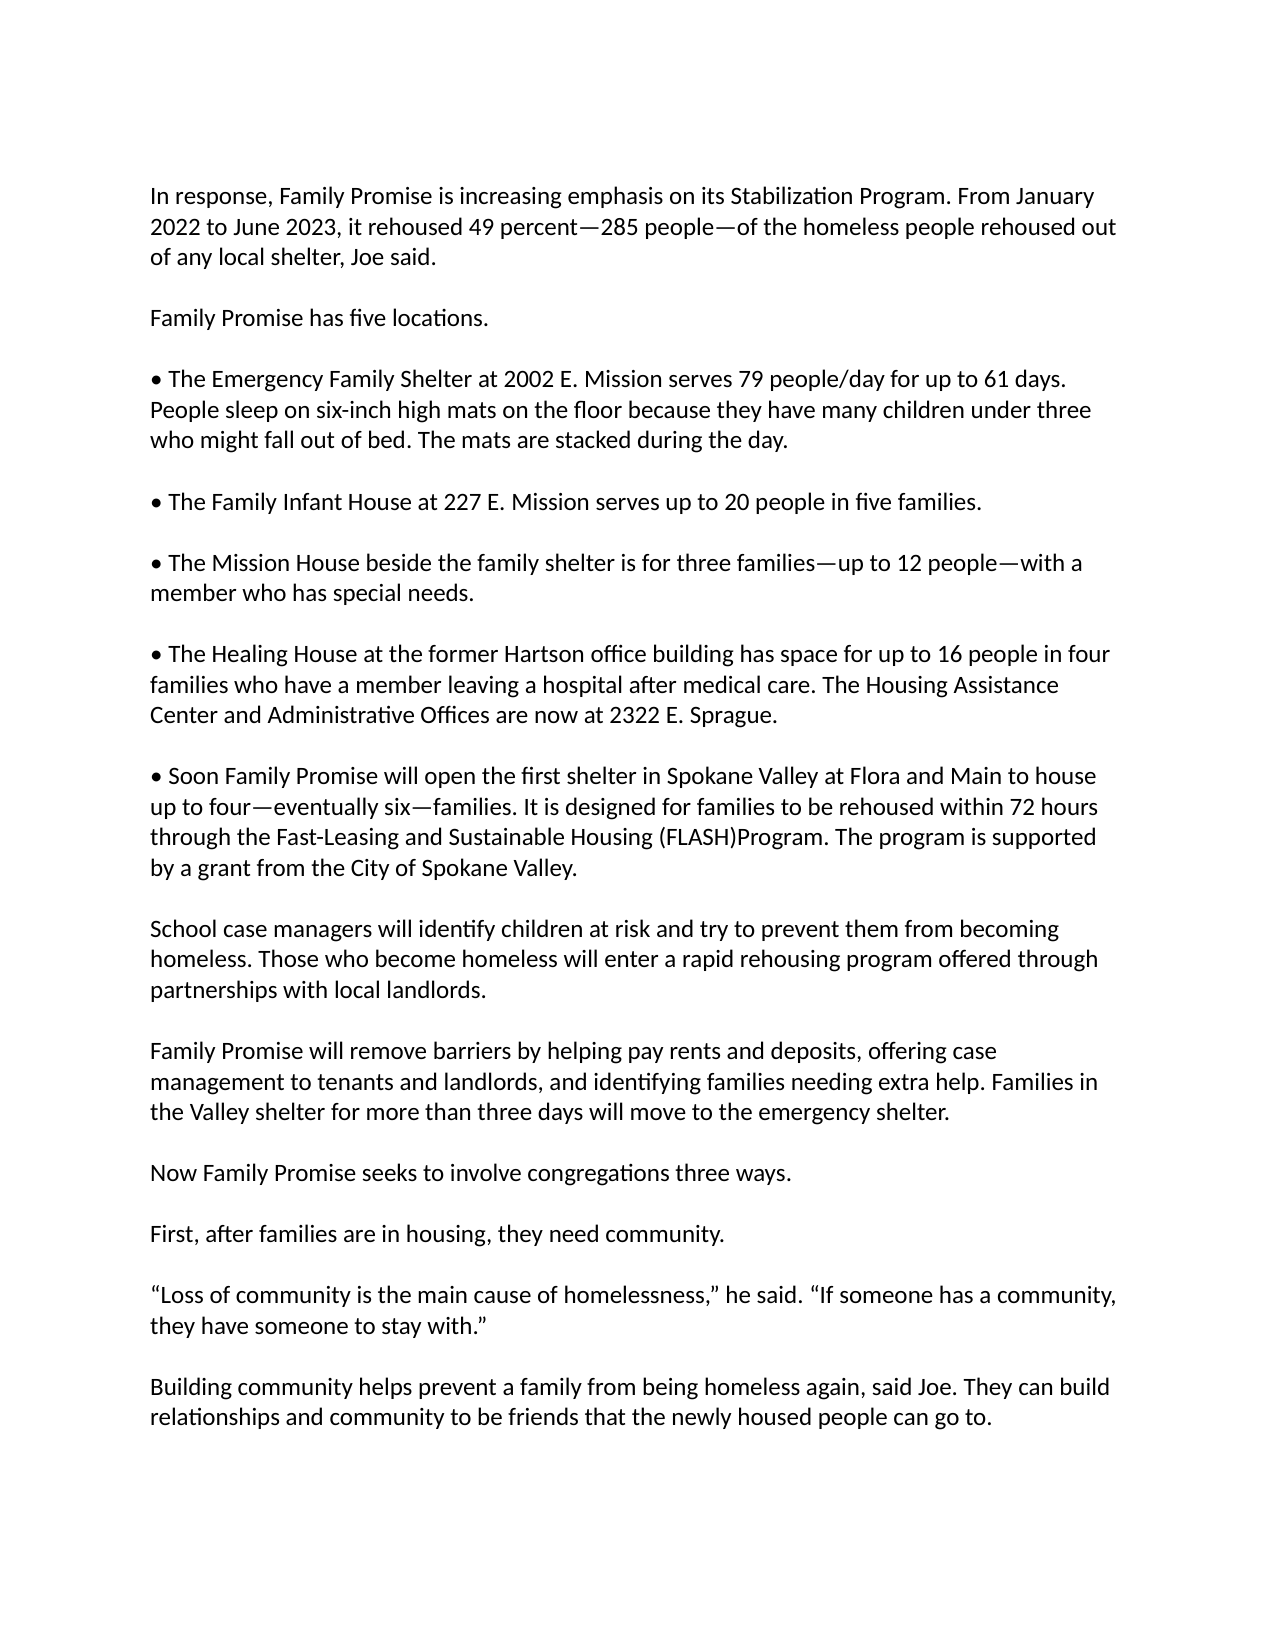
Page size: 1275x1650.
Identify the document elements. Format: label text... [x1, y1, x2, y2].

text • The Emergency Family Shelter at 2002 E. Mission serves 79 people/day for up to 61 days. People sleep on six-inch high mats on the floor because they have many children under three who might fall out of bed. The mats are stacked during the day. [150, 364, 1125, 455]
text First, after families are in housing, they need community. [150, 1218, 1125, 1249]
text “Loss of community is the main cause of homelessness,” he said. “If someone has a community, they have someone to stay with.” [150, 1279, 1125, 1340]
text • The Healing House at the former Hartson office building has space for up to 16 people in four families who have a member leaving a hospital after medical care. The Housing Assistance Center and Administrative Offices are now at 2322 E. Sprague. [150, 638, 1125, 730]
text Family Promise has five locations. [150, 303, 1125, 333]
text • Soon Family Promise will open the first shelter in Spokane Valley at Flora and Main to house up to four—eventually six—families. It is designed for families to be rehoused within 72 hours through the Fast-Leasing and Sustainable Housing (FLASH)Program. The program is supported by a grant from the City of Spokane Valley. [150, 760, 1125, 882]
text Now Family Promise seeks to involve congregations three ways. [150, 1157, 1125, 1188]
text • The Mission House beside the family shelter is for three families—up to 12 people—with a member who has special needs. [150, 547, 1125, 608]
text School case managers will identify children at risk and try to prevent them from becoming homeless. Those who become homeless will enter a rapid rehousing program offered through partnerships with local landlords. [150, 913, 1125, 1004]
text Building community helps prevent a family from being homeless again, said Joe. They can build relationships and community to be friends that the newly housed people can go to. [150, 1371, 1125, 1432]
text Family Promise will remove barriers by helping pay rents and deposits, offering case management to tenants and landlords, and identifying families needing extra help. Families in the Valley shelter for more than three days will move to the emergency shelter. [150, 1035, 1125, 1127]
text In response, Family Promise is increasing emphasis on its Stabilization Program. From January 2022 to June 2023, it rehoused 49 percent—285 people—of the homeless people rehoused out of any local shelter, Joe said. [150, 181, 1125, 272]
text • The Family Infant House at 227 E. Mission serves up to 20 people in five families. [150, 486, 1125, 516]
